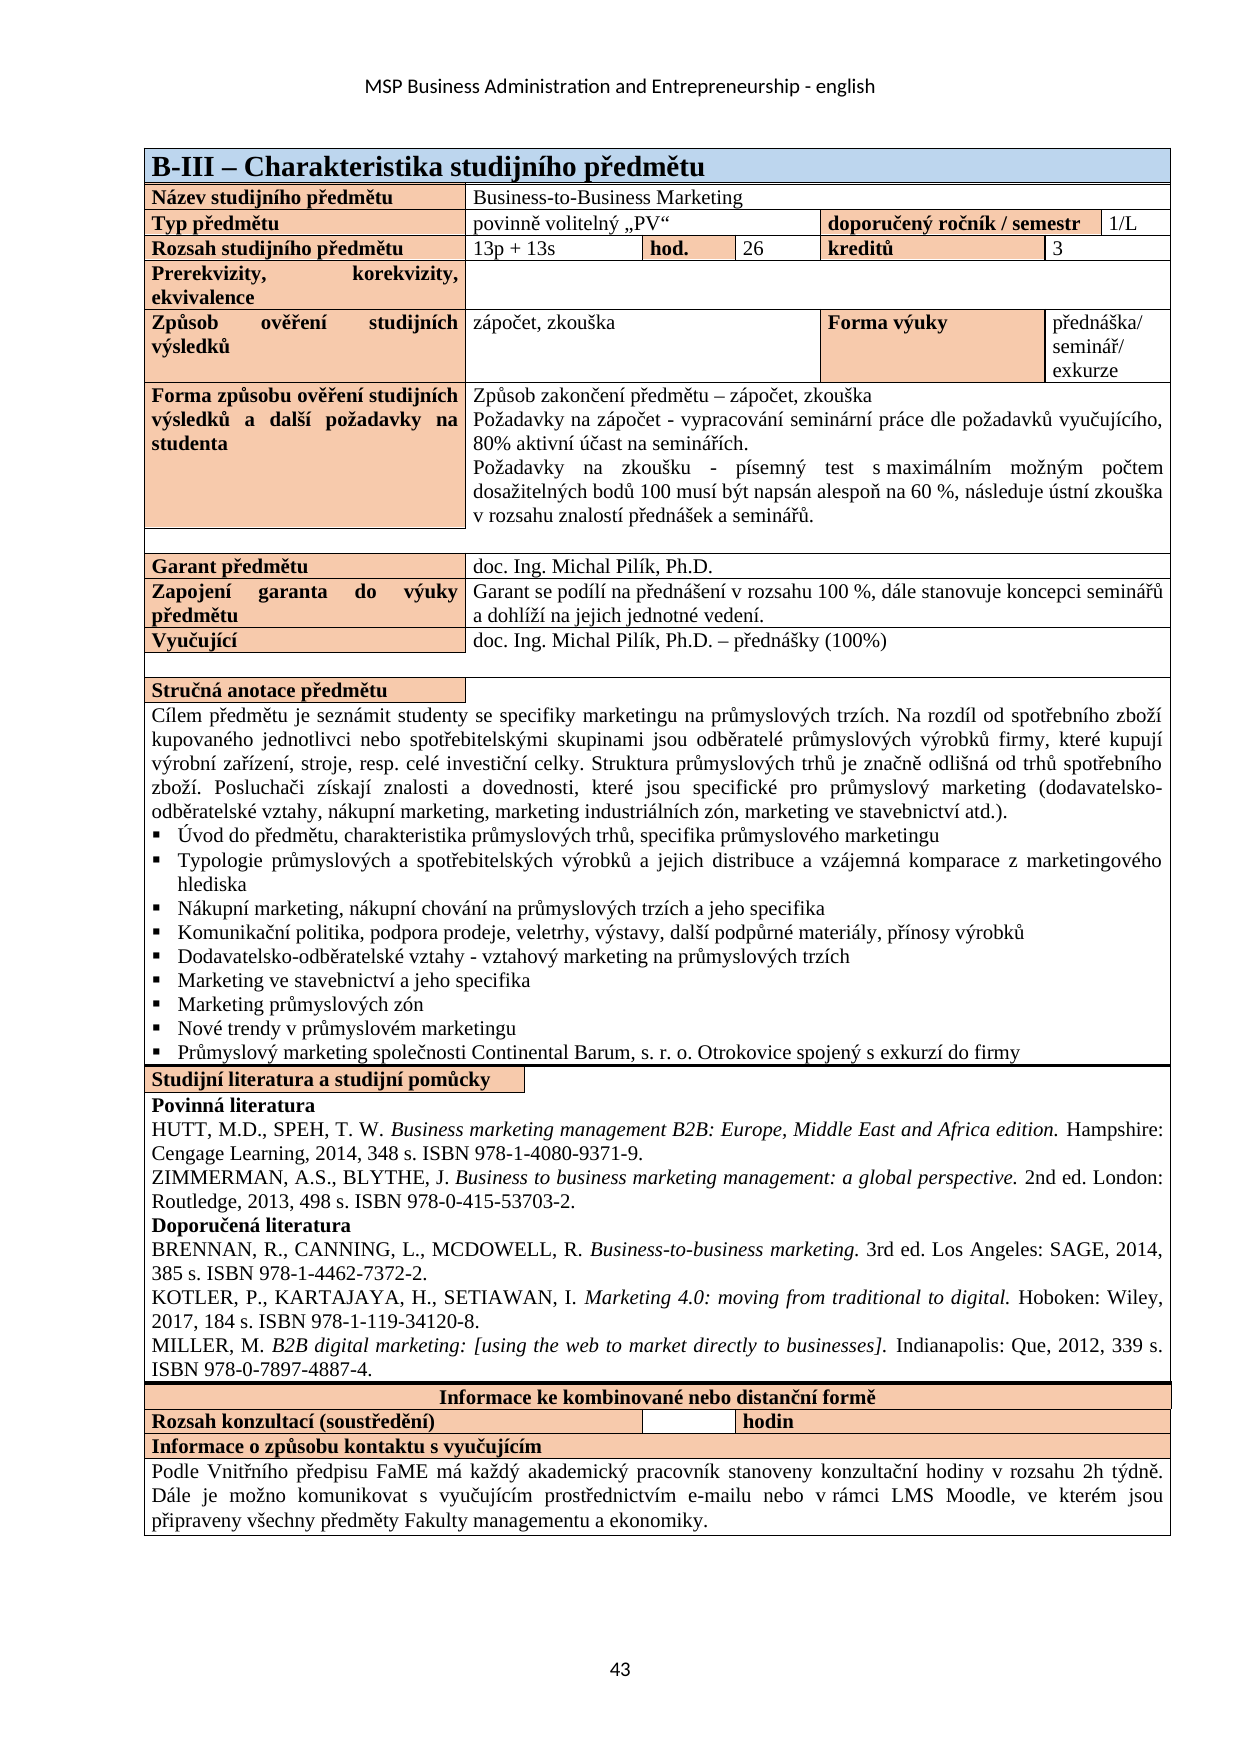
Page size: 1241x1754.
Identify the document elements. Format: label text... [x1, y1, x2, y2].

table_cell [643, 1410, 735, 1433]
table_cell [145, 652, 1170, 677]
table_cell Cílem předmětu je seznámit studenty se specifiky marketingu na průmyslových trzích. Na rozdíl od spotřebního zboží kupovaného jednotlivci nebo spotřebitelskými skupinami jsou odběratelé průmyslových výrobků firmy, které kupují výrobní zařízení, stroje, resp. celé investiční celky. Struktura průmyslových trhů je značně odlišná od trhů spotřebního zboží. Posluchači získají znalosti a dovednosti, které jsou specifické pro průmyslový marketing (dodavatelsko-odběratelské vztahy, nákupní marketing, marketing industriálních zón, marketing ve stavebnictví atd.). Úvod do předmětu, charakteristika průmyslových trhů, specifika průmyslového marketingu Typologie průmyslových a spotřebitelských výrobků a jejich distribuce a vzájemná komparace z marketingového hlediska Nákupní marketing, nákupní chování na průmyslových trzích a jeho specifika Komunikační politika, podpora prodeje, veletrhy, výstavy, další podpůrné materiály, přínosy výrobků Dodavatelsko-odběratelské vztahy - vztahový marketing na průmyslových trzích Marketing ve stavebnictví a jeho specifika Marketing průmyslových zón Nové trendy v průmyslovém marketingu Průmyslový marketing společnosti Continental Barum, s. r. o. Otrokovice spojený s exkurzí do firmy [145, 702, 1170, 1064]
table_cell Povinná literatura HUTT, M.D., SPEH, T. W. Business marketing management B2B: Europe, Middle East and Africa edition. Hampshire: Cengage Learning, 2014, 348 s. ISBN 978-1-4080-9371-9. ZIMMERMAN, A.S., BLYTHE, J. Business to business marketing management: a global perspective. 2nd ed. London: Routledge, 2013, 498 s. ISBN 978-0-415-53703-2. Doporučená literatura BRENNAN, R., CANNING, L., MCDOWELL, R. Business-to-business marketing. 3rd ed. Los Angeles: SAGE, 2014, 385 s. ISBN 978-1-4462-7372-2. KOTLER, P., KARTAJAYA, H., SETIAWAN, I. Marketing 4.0: moving from traditional to digital. Hoboken: Wiley, 2017, 184 s. ISBN 978-1-119-34120-8. MILLER, M. B2B digital marketing: [using the web to market directly to businesses]. Indianapolis: Que, 2012, 339 s. ISBN 978-0-7897-4887-4. [145, 1092, 1170, 1381]
table_cell Vyučující [145, 628, 465, 652]
table_cell Studijní literatura a studijní pomůcky [145, 1067, 524, 1092]
table_cell Způsob zakončení předmětu – zápočet, zkouška Požadavky na zápočet - vypracování seminární práce dle požadavků vyučujícího, 80% aktivní účast na seminářích. Požadavky na zkoušku - písemný test s maximálním možným počtem dosažitelných bodů 100 musí být napsán alespoň na 60 %, následuje ústní zkouška v rozsahu znalostí přednášek a seminářů. [466, 383, 1170, 527]
table_cell zápočet, zkouška [466, 310, 820, 382]
table_cell 26 [736, 236, 820, 259]
table_header B-III – Charakteristika studijního předmětu [145, 149, 1170, 182]
table_cell Zapojení garanta do výuky předmětu [145, 579, 465, 627]
table_cell Stručná anotace předmětu [145, 678, 465, 702]
table_cell kreditů [821, 236, 1044, 259]
table_cell doporučený ročník / semestr [821, 210, 1101, 234]
table_cell Rozsah studijního předmětu [145, 236, 465, 259]
table_cell Způsob ověření studijních výsledků [145, 310, 465, 382]
table_cell Forma výuky [821, 310, 1044, 382]
table_cell Typ předmětu [145, 210, 465, 234]
table_cell Business-to-Business Marketing [466, 185, 1170, 209]
table_cell Garant se podílí na přednášení v rozsahu 100 %, dále stanovuje koncepci seminářů a dohlíží na jejich jednotné vedení. [466, 579, 1170, 627]
table_cell přednáška/seminář/exkurze [1046, 310, 1170, 382]
table_cell Informace o způsobu kontaktu s vyučujícím [145, 1434, 1170, 1458]
table_cell Informace ke kombinované nebo distanční formě [145, 1385, 1171, 1409]
table_cell Název studijního předmětu [145, 185, 465, 209]
table_cell Garant předmětu [145, 554, 465, 578]
table_cell 13p + 13s [466, 236, 642, 259]
table_cell [145, 528, 1170, 552]
table_cell 1/L [1102, 210, 1170, 234]
table_cell hodin [736, 1410, 1170, 1433]
table_cell Podle Vnitřního předpisu FaME má každý akademický pracovník stanoveny konzultační hodiny v rozsahu 2h týdně. Dále je možno komunikovat s vyučujícím prostřednictvím e-mailu nebo v rámci LMS Moodle, ve kterém jsou připraveny všechny předměty Fakulty managementu a ekonomiky. [145, 1459, 1170, 1535]
table_cell Prerekvizity, korekvizity, ekvivalence [145, 261, 465, 309]
table_cell 3 [1046, 236, 1170, 259]
table_cell povinně volitelný „PV“ [466, 210, 820, 234]
table_cell doc. Ing. Michal Pilík, Ph.D. – přednášky (100%) [466, 628, 1170, 652]
table_cell [466, 678, 1170, 702]
table_cell doc. Ing. Michal Pilík, Ph.D. [466, 554, 1170, 578]
table_cell hod. [643, 236, 735, 259]
table_cell Forma způsobu ověření studijních výsledků a další požadavky na studenta [145, 383, 465, 527]
table_cell Rozsah konzultací (soustředění) [145, 1410, 642, 1433]
table_cell [525, 1067, 1170, 1092]
table_cell [466, 261, 1170, 309]
